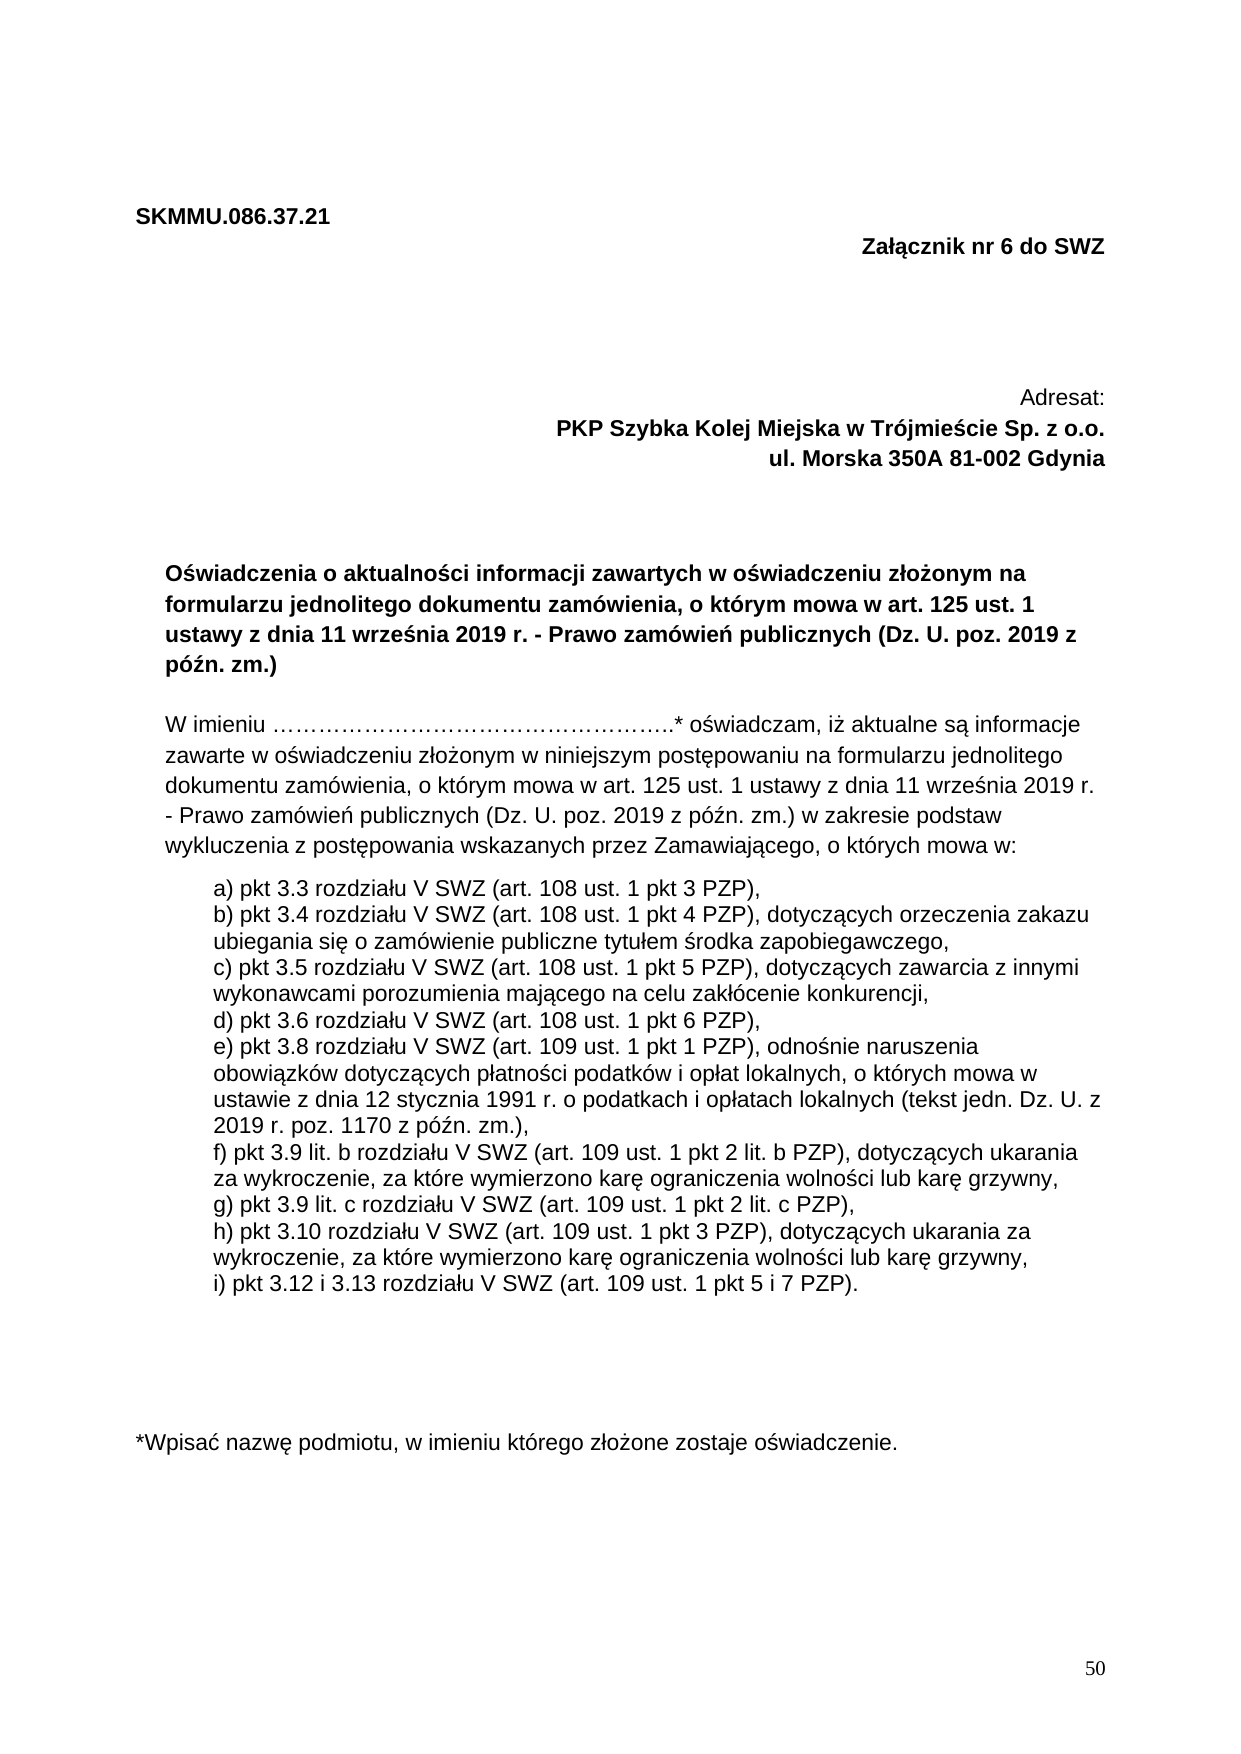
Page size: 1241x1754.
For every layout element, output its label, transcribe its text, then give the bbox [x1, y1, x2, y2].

text f) pkt 3.9 lit. b rozdziału V SWZ (art. 109 ust. 1 pkt 2 lit. b PZP), dotyczących ukarania za wykroczenie, za które wymierzono karę ograniczenia wolności lub karę grzywny, [213, 1138, 1105, 1191]
text *Wpisać nazwę podmiotu, w imieniu którego złożone zostaje oświadczenie. [135, 1428, 1105, 1455]
text Oświadczenia o aktualności informacji zawartych w oświadczeniu złożonym na formularzu jednolitego dokumentu zamówienia, o którym mowa w art. 125 ust. 1 ustawy z dnia 11 września 2019 r. - Prawo zamówień publicznych (Dz. U. poz. 2019 z późn. zm.) [165, 560, 1105, 677]
text SKMMU.086.37.21 [135, 203, 1105, 229]
text ul. Morska 350A 81-002 Gdynia [135, 445, 1105, 471]
text i) pkt 3.12 i 3.13 rozdziału V SWZ (art. 109 ust. 1 pkt 5 i 7 PZP). [213, 1270, 1105, 1297]
text e) pkt 3.8 rozdziału V SWZ (art. 109 ust. 1 pkt 1 PZP), odnośnie naruszenia obowiązków dotyczących płatności podatków i opłat lokalnych, o których mowa w ustawie z dnia 12 stycznia 1991 r. o podatkach i opłatach lokalnych (tekst jedn. Dz. U. z 2019 r. poz. 1170 z późn. zm.), [213, 1033, 1105, 1138]
text PKP Szybka Kolej Miejska w Trójmieście Sp. z o.o. [135, 414, 1105, 441]
text b) pkt 3.4 rozdziału V SWZ (art. 108 ust. 1 pkt 4 PZP), dotyczących orzeczenia zakazu ubiegania się o zamówienie publiczne tytułem środka zapobiegawczego, [213, 901, 1105, 954]
text Załącznik nr 6 do SWZ [135, 233, 1105, 260]
text Adresat: [135, 384, 1105, 411]
text c) pkt 3.5 rozdziału V SWZ (art. 108 ust. 1 pkt 5 PZP), dotyczących zawarcia z innymi wykonawcami porozumienia mającego na celu zakłócenie konkurencji, [213, 954, 1105, 1007]
text g) pkt 3.9 lit. c rozdziału V SWZ (art. 109 ust. 1 pkt 2 lit. c PZP), [213, 1191, 1105, 1218]
text h) pkt 3.10 rozdziału V SWZ (art. 109 ust. 1 pkt 3 PZP), dotyczących ukarania za wykroczenie, za które wymierzono karę ograniczenia wolności lub karę grzywny, [213, 1218, 1105, 1270]
text a) pkt 3.3 rozdziału V SWZ (art. 108 ust. 1 pkt 3 PZP), [213, 875, 1105, 901]
text d) pkt 3.6 rozdziału V SWZ (art. 108 ust. 1 pkt 6 PZP), [213, 1007, 1105, 1033]
text W imieniu ……………………………………………..* oświadczam, iż aktualne są informacje zawarte w oświadczeniu złożonym w niniejszym postępowaniu na formularzu jednolitego dokumentu zamówienia, o którym mowa w art. 125 ust. 1 ustawy z dnia 11 września 2019 r. - Prawo zamówień publicznych (Dz. U. poz. 2019 z późn. zm.) w zakresie podstaw wykluczenia z postępowania wskazanych przez Zamawiającego, o których mowa w: [165, 711, 1105, 859]
